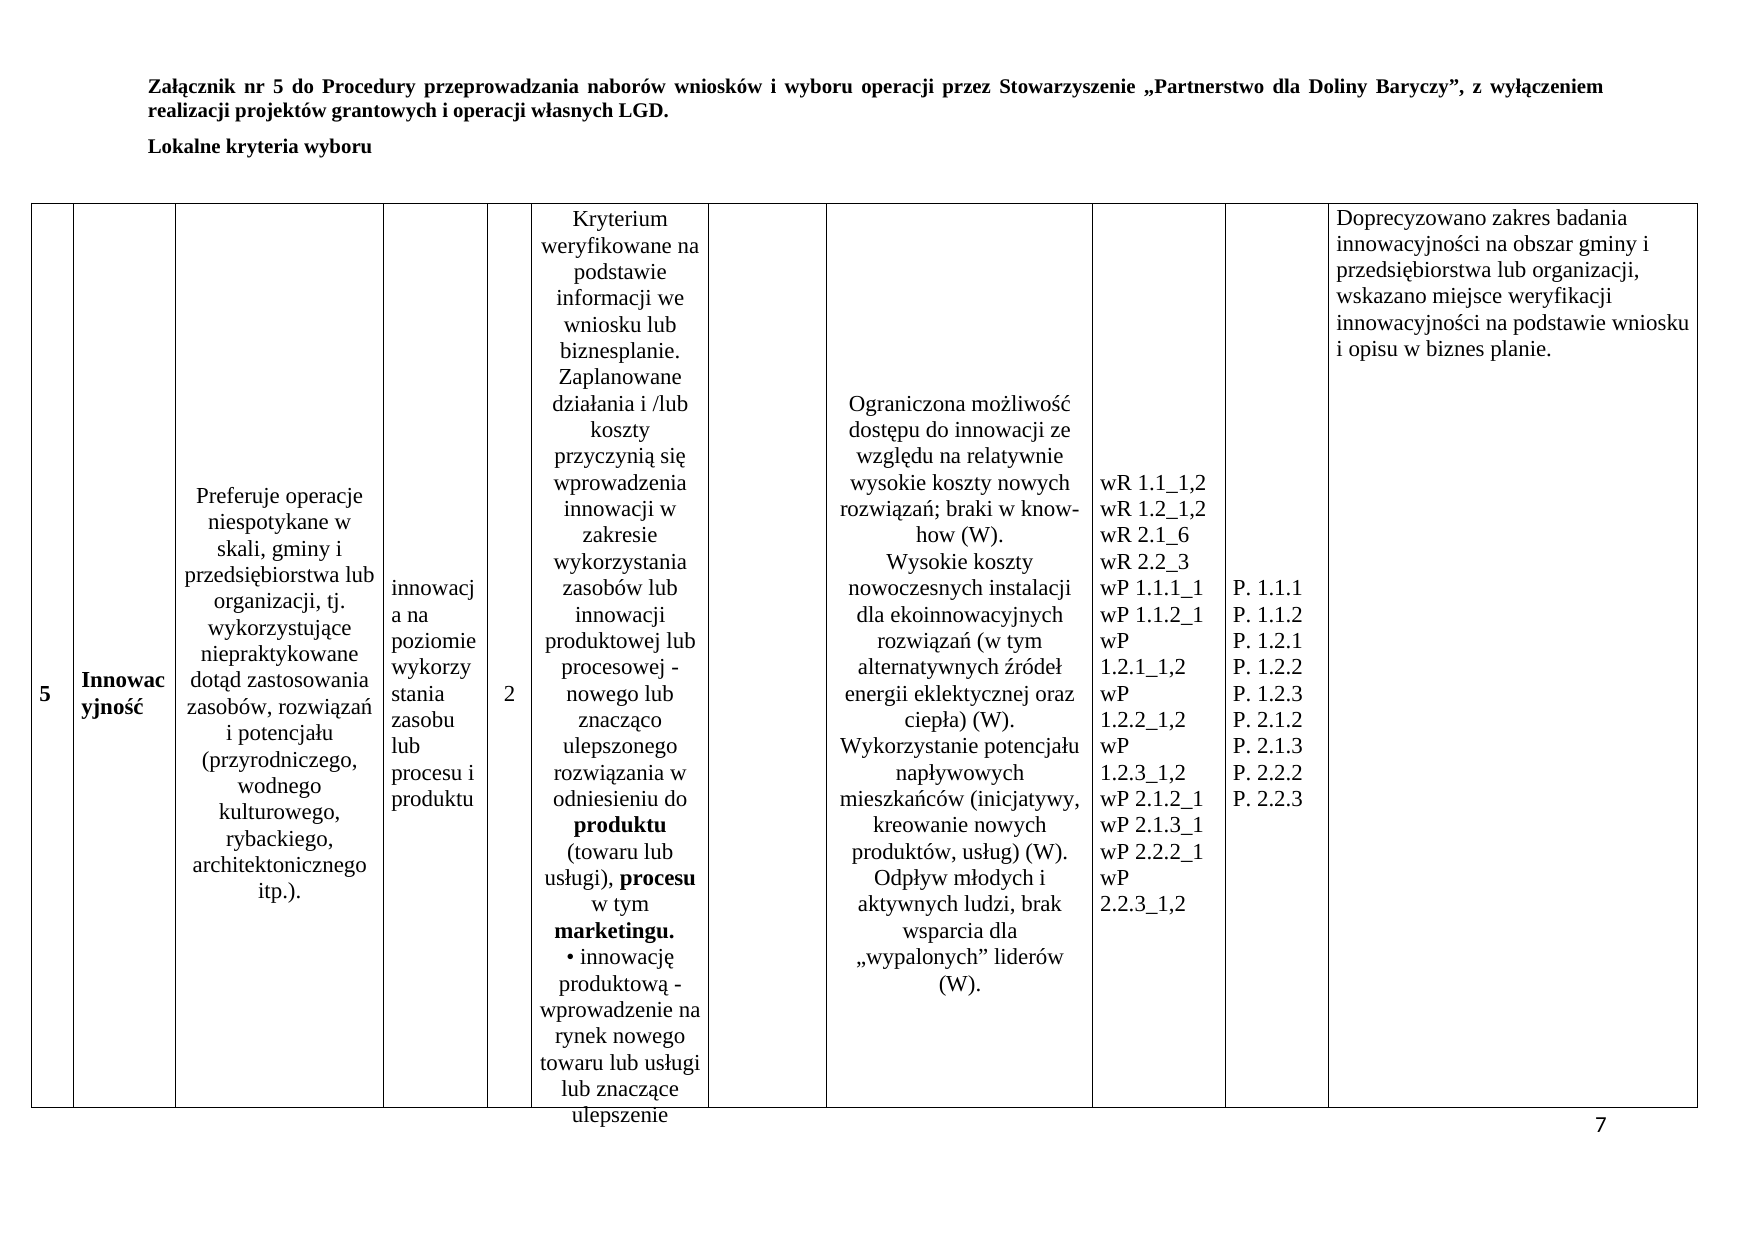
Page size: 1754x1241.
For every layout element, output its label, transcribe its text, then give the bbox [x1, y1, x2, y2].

table_cell 5 [32, 204, 73, 1107]
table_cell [532, 204, 708, 1107]
table_cell [709, 204, 826, 1107]
table_cell 2 [488, 204, 531, 1107]
table_cell innowacja na poziomie wykorzystania zasobu lub procesu i produktu [384, 204, 487, 1107]
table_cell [176, 204, 383, 1107]
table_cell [827, 204, 1092, 1107]
table_cell Doprecyzowano zakres badania innowacyjności na obszar gminy i przedsiębiorstwa lub organizacji, wskazano miejsce weryfikacji innowacyjności na podstawie wniosku i opisu w biznes planie. [1329, 204, 1697, 1107]
table_cell Innowacyjność [74, 204, 175, 1107]
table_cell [1093, 204, 1225, 1107]
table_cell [1226, 204, 1328, 1107]
